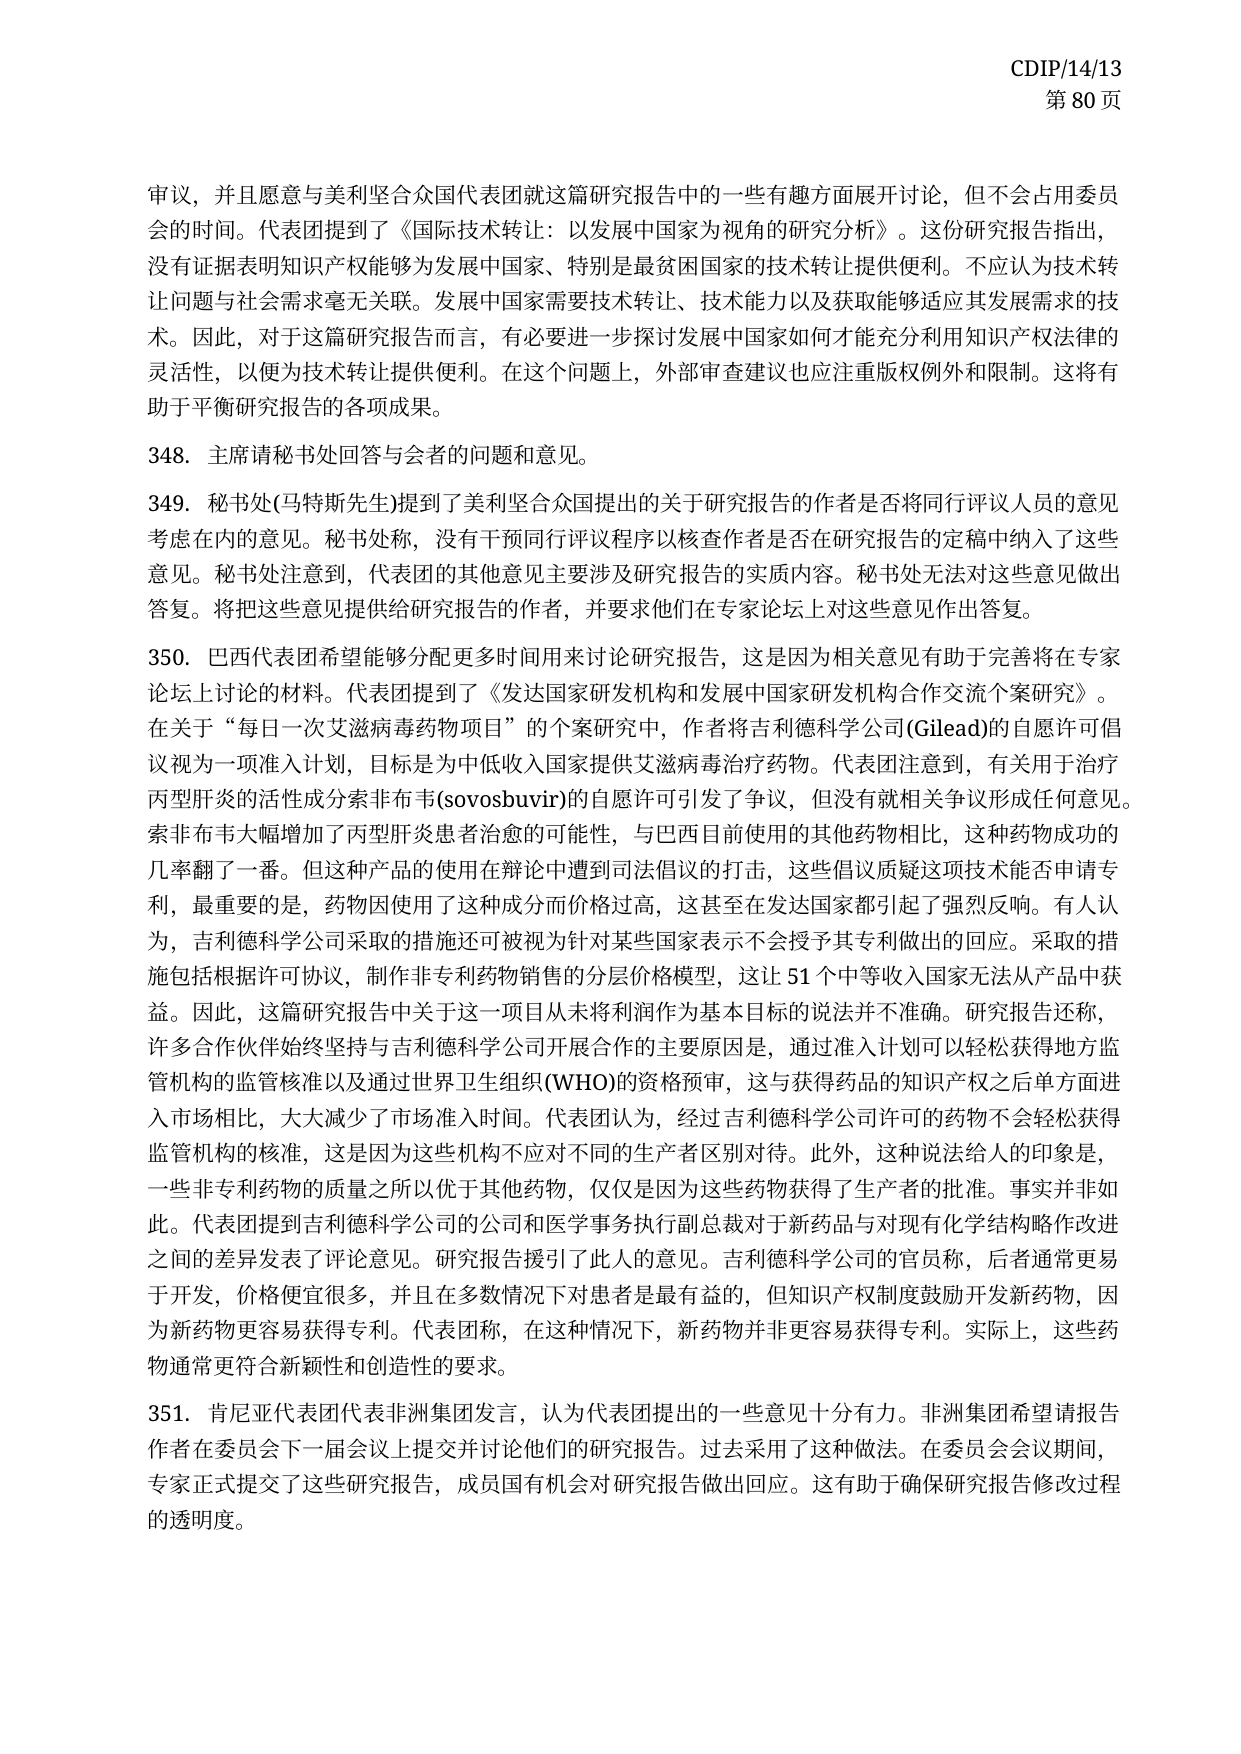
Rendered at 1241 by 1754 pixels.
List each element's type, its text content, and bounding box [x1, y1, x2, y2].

list 巴西代表团希望能够分配更多时间用来讨论研究报告，这是因为相关意见有助于完善将在专家论坛上讨论的材料。代表团提到了《发达国家研发机构和发展中国家研发机构合作交流个案研究》。在关于“每日一次艾滋病毒药物项目”的个案研究中，作者将吉利德科学公司(Gilead)的自愿许可倡议视为一项准入计划，目标是为中低收入国家提供艾滋病毒治疗药物。代表团注意到，有关用于治疗丙型肝炎的活性成分索非布韦(sovosbuvir)的自愿许可引发了争议，但没有就相关争议形成任何意见。索非布韦大幅增加了丙型肝炎患者治愈的可能性，与巴西目前使用的其他药物相比，这种药物成功的几率翻了一番。但这种产品的使用在辩论中遭到司法倡议的打击，这些倡议质疑这项技术能否申请专利，最重要的是，药物因使用了这种成分而价格过高，这甚至在发达国家都引起了强烈反响。有人认为，吉利德科学公司采取的措施还可被视为针对某些国家表示不会授予其专利做出的回应。采取的措施包括根据许可协议，制作非专利药物销售的分层价格模型，这让51个中等收入国家无法从产品中获益。因此，这篇研究报告中关于这一项目从未将利润作为基本目标的说法并不准确。研究报告还称，许多合作伙伴始终坚持与吉利德科学公司开展合作的主要原因是，通过准入计划可以轻松获得地方监管机构的监管核准以及通过世界卫生组织(WHO)的资格预审，这与获得药品的知识产权之后单方面进入市场相比，大大减少了市场准入时间。代表团认为，经过吉利德科学公司许可的药物不会轻松获得监管机构的核准，这是因为这些机构不应对不同的生产者区别对待。此外，这种说法给人的印象是，一些非专利药物的质量之所以优于其他药物，仅仅是因为这些药物获得了生产者的批准。事实并非如此。代表团提到吉利德科学公司的公司和医学事务执行副总裁对于新药品与对现有化学结构略作改进之间的差异发表了评论意见。研究报告援引了此人的意见。吉利德科学公司的官员称，后者通常更易于开发，价格便宜很多，并且在多数情况下对患者是最有益的，但知识产权制度鼓励开发新药物，因为新药物更容易获得专利。代表团称，在这种情况下，新药物并非更容易获得专利。实际上，这些药物通常更符合新颖性和创造性的要求。 [148, 637, 1122, 1380]
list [148, 174, 1122, 422]
list 主席请秘书处回答与会者的问题和意见。 [148, 434, 1122, 470]
list 肯尼亚代表团代表非洲集团发言，认为代表团提出的一些意见十分有力。非洲集团希望请报告作者在委员会下一届会议上提交并讨论他们的研究报告。过去采用了这种做法。在委员会会议期间，专家正式提交了这些研究报告，成员国有机会对研究报告做出回应。这有助于确保研究报告修改过程的透明度。 [148, 1393, 1122, 1534]
list 秘书处(马特斯先生)提到了美利坚合众国提出的关于研究报告的作者是否将同行评议人员的意见考虑在内的意见。秘书处称，没有干预同行评议程序以核查作者是否在研究报告的定稿中纳入了这些意见。秘书处注意到，代表团的其他意见主要涉及研究报告的实质内容。秘书处无法对这些意见做出答复。将把这些意见提供给研究报告的作者，并要求他们在专家论坛上对这些意见作出答复。 [148, 482, 1122, 624]
